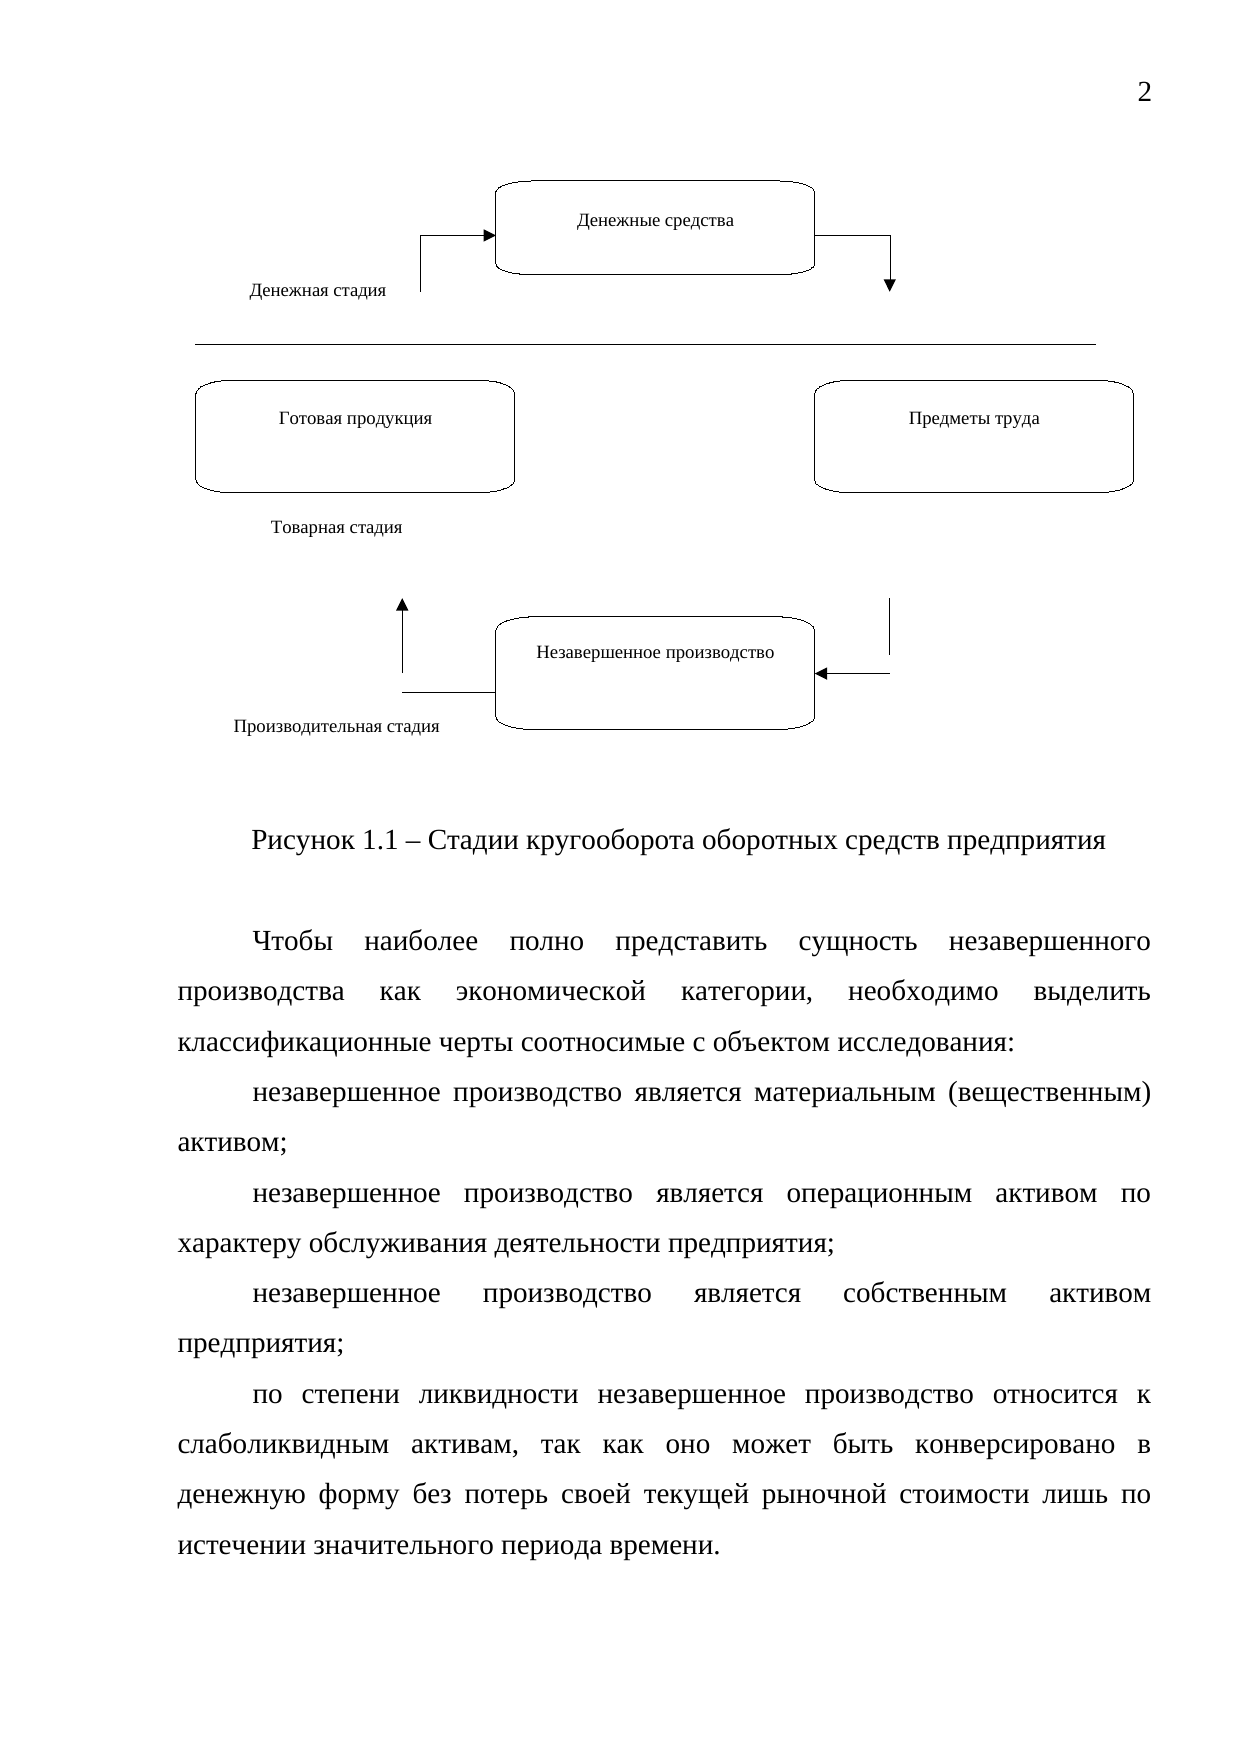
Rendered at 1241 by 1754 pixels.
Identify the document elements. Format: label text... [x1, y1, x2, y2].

text Рисунок 1.1 – Стадии кругооборота оборотных средств предприятия [177, 822, 1152, 856]
text незавершенное производство является материальным (вещественным) активом; [177, 1074, 1152, 1158]
text незавершенное производство является собственным активом предприятия; [177, 1275, 1152, 1359]
text по степени ликвидности незавершенное производство относится к слаболиквидным активам, так как оно может быть конверсировано в денежную форму без потерь своей текущей рыночной стоимости лишь по истечении значительного периода времени. [177, 1376, 1152, 1560]
text Чтобы наиболее полно представить сущность незавершенного производства как экономической категории, необходимо выделить классификационные черты соотносимые с объектом исследования: [177, 923, 1152, 1057]
text незавершенное производство является операционным активом по характеру обслуживания деятельности предприятия; [177, 1175, 1152, 1258]
